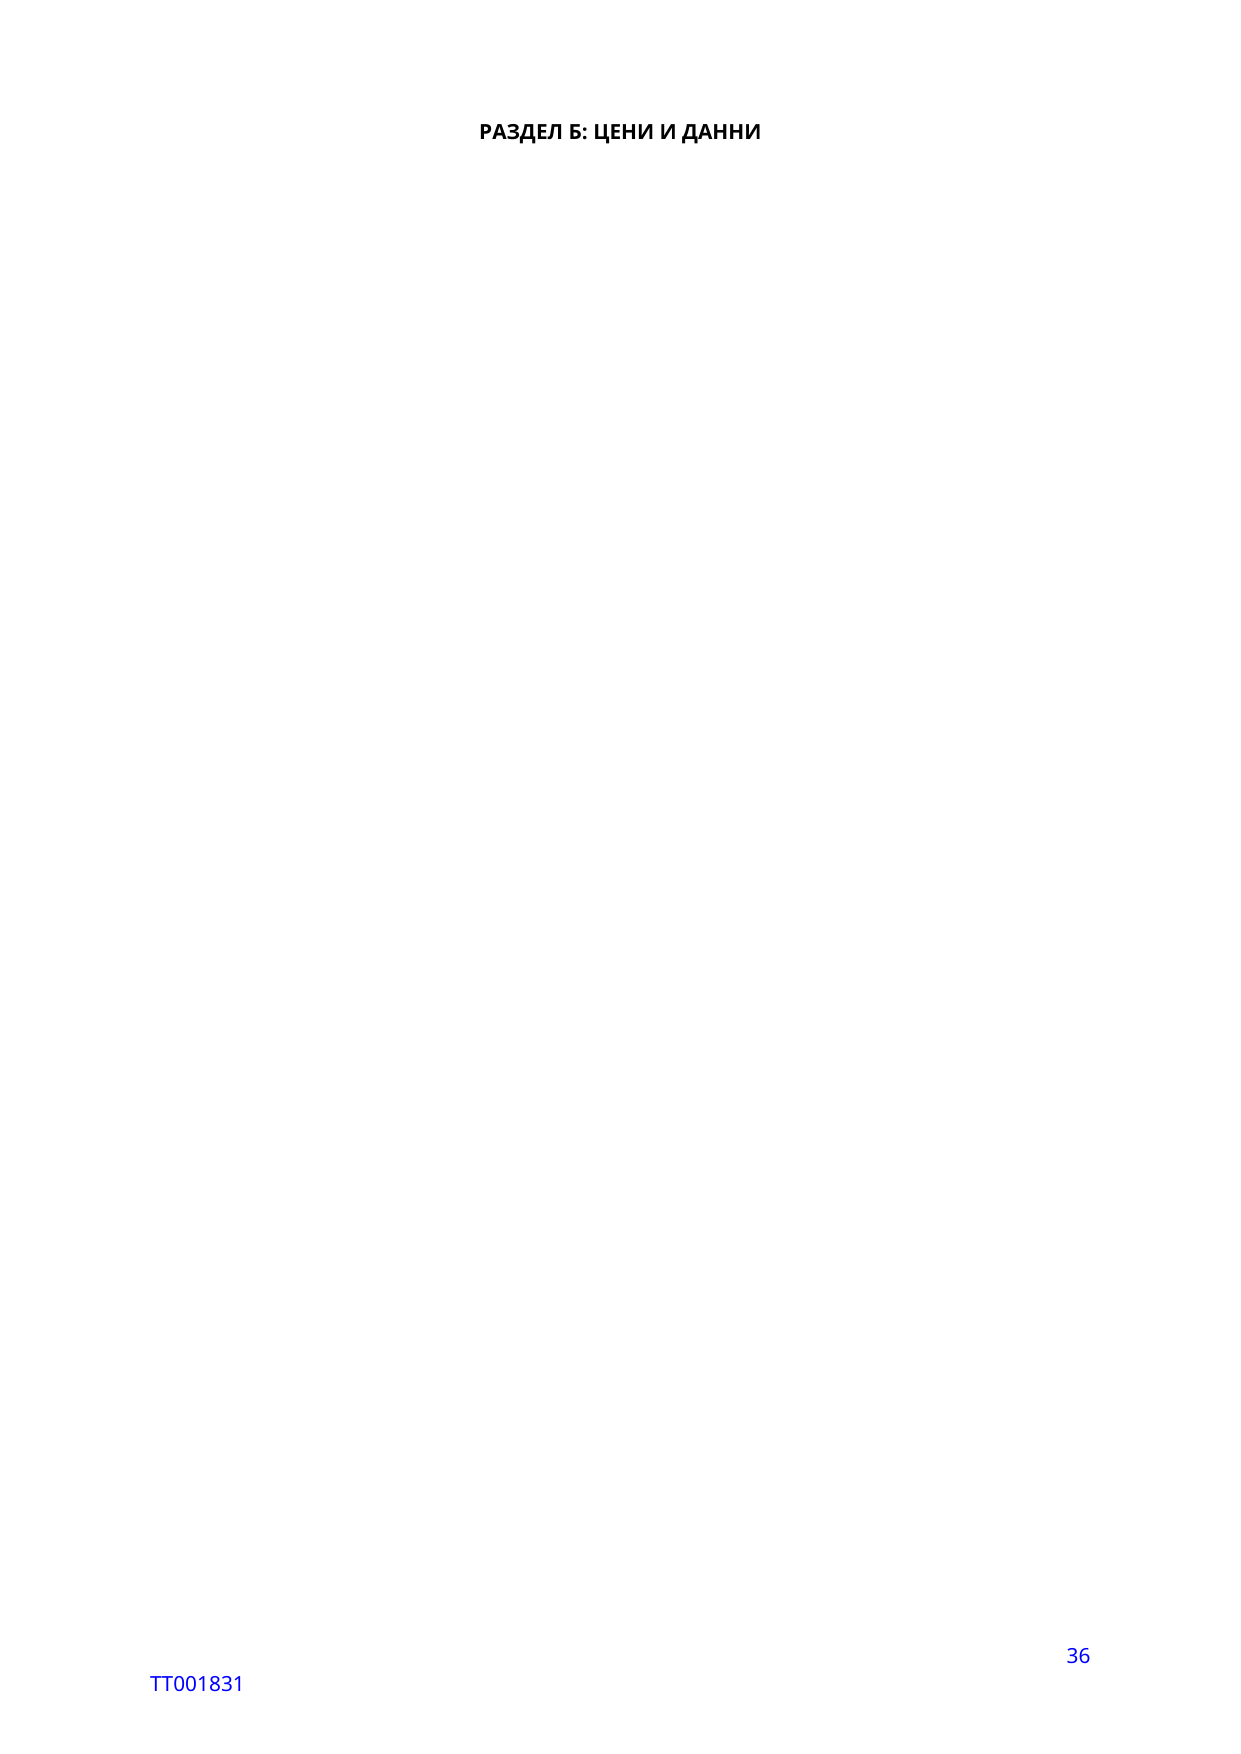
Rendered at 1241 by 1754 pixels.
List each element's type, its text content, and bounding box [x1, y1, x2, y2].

text РАЗДЕЛ Б: ЦЕНИ И ДАННИ [150, 117, 1090, 146]
